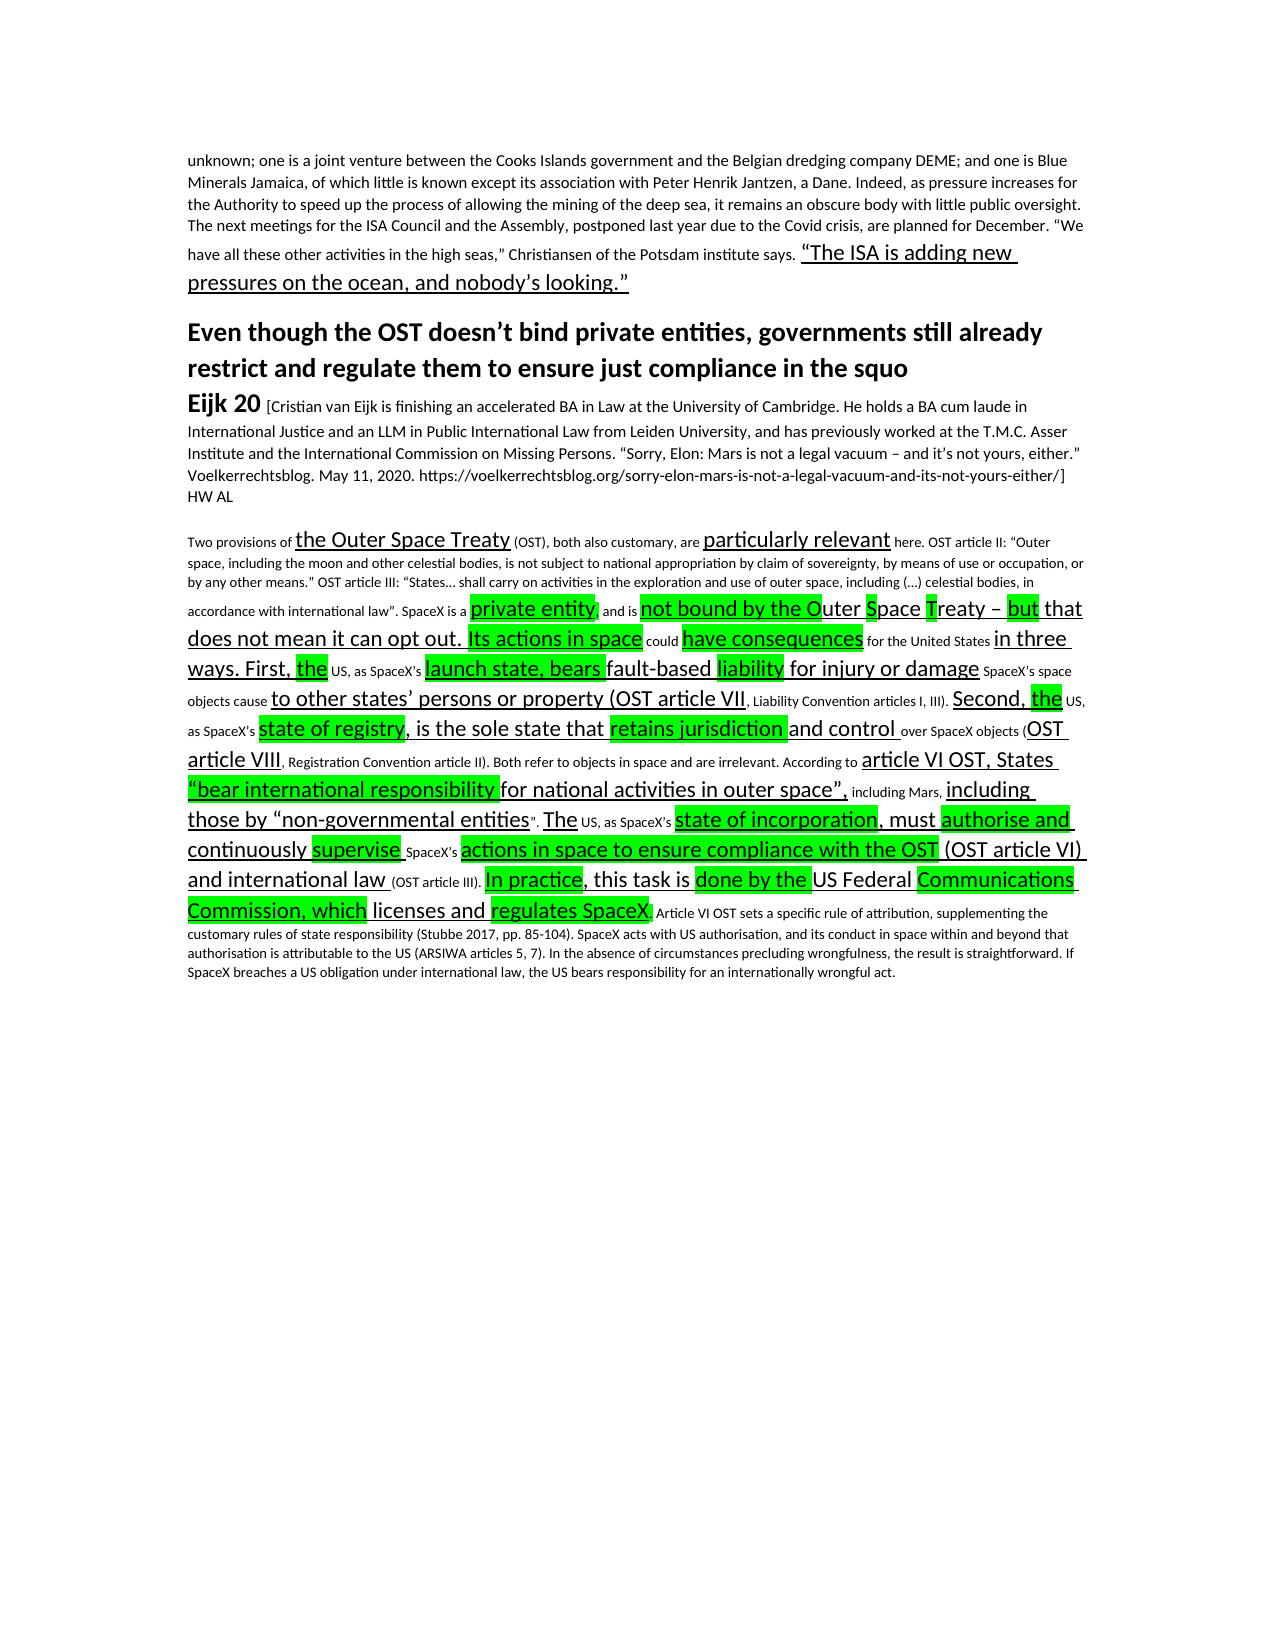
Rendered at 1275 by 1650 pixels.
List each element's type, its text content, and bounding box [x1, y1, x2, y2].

subtitle Even though the OST doesn’t bind private entities, governments still already restrict and regulate them to ensure just compliance in the squo [187, 315, 1087, 384]
text Two provisions of the Outer Space Treaty (OST), both also customary, are particularly relevant here. OST article II: “Outer space, including the moon and other celestial bodies, is not subject to national appropriation by claim of sovereignty, by means of use or occupation, or by any other means.” OST article III: “States… shall carry on activities in the exploration and use of outer space, including (…) celestial bodies, in accordance with international law”. SpaceX is a private entity, and is not bound by the Outer Space Treaty – but that does not mean it can opt out. Its actions in space could have consequences for the United States in three ways. First, the US, as SpaceX’s launch state, bears fault-based liability for injury or damage SpaceX’s space objects cause to other states’ persons or property (OST article VII, Liability Convention articles I, III). Second, the US, as SpaceX’s state of registry, is the sole state that retains jurisdiction and control over SpaceX objects (OST article VIII, Registration Convention article II). Both refer to objects in space and are irrelevant. According to article VI OST, States “bear international responsibility for national activities in outer space”, including Mars, including those by “non-governmental entities”. The US, as SpaceX’s state of incorporation, must authorise and continuously supervise SpaceX’s actions in space to ensure compliance with the OST (OST article VI) and international law (OST article III). In practice, this task is done by the US Federal Communications Commission, which licenses and regulates SpaceX. Article VI OST sets a specific rule of attribution, supplementing the customary rules of state responsibility (Stubbe 2017, pp. 85-104). SpaceX acts with US authorisation, and its conduct in space within and beyond that authorisation is attributable to the US (ARSIWA articles 5, 7). In the absence of circumstances precluding wrongfulness, the result is straightforward. If SpaceX breaches a US obligation under international law, the US bears responsibility for an internationally wrongful act. [187, 525, 1087, 981]
text Eijk 20 [Cristian van Eijk is finishing an accelerated BA in Law at the University of Cambridge. He holds a BA cum laude in International Justice and an LLM in Public International Law from Leiden University, and has previously worked at the T.M.C. Asser Institute and the International Commission on Missing Persons. “Sorry, Elon: Mars is not a legal vacuum – and it’s not yours, either.” Voelkerrechtsblog. May 11, 2020. https://voelkerrechtsblog.org/sorry-elon-mars-is-not-a-legal-vacuum-and-its-not-yours-either/] HW AL [187, 386, 1087, 507]
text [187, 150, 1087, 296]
